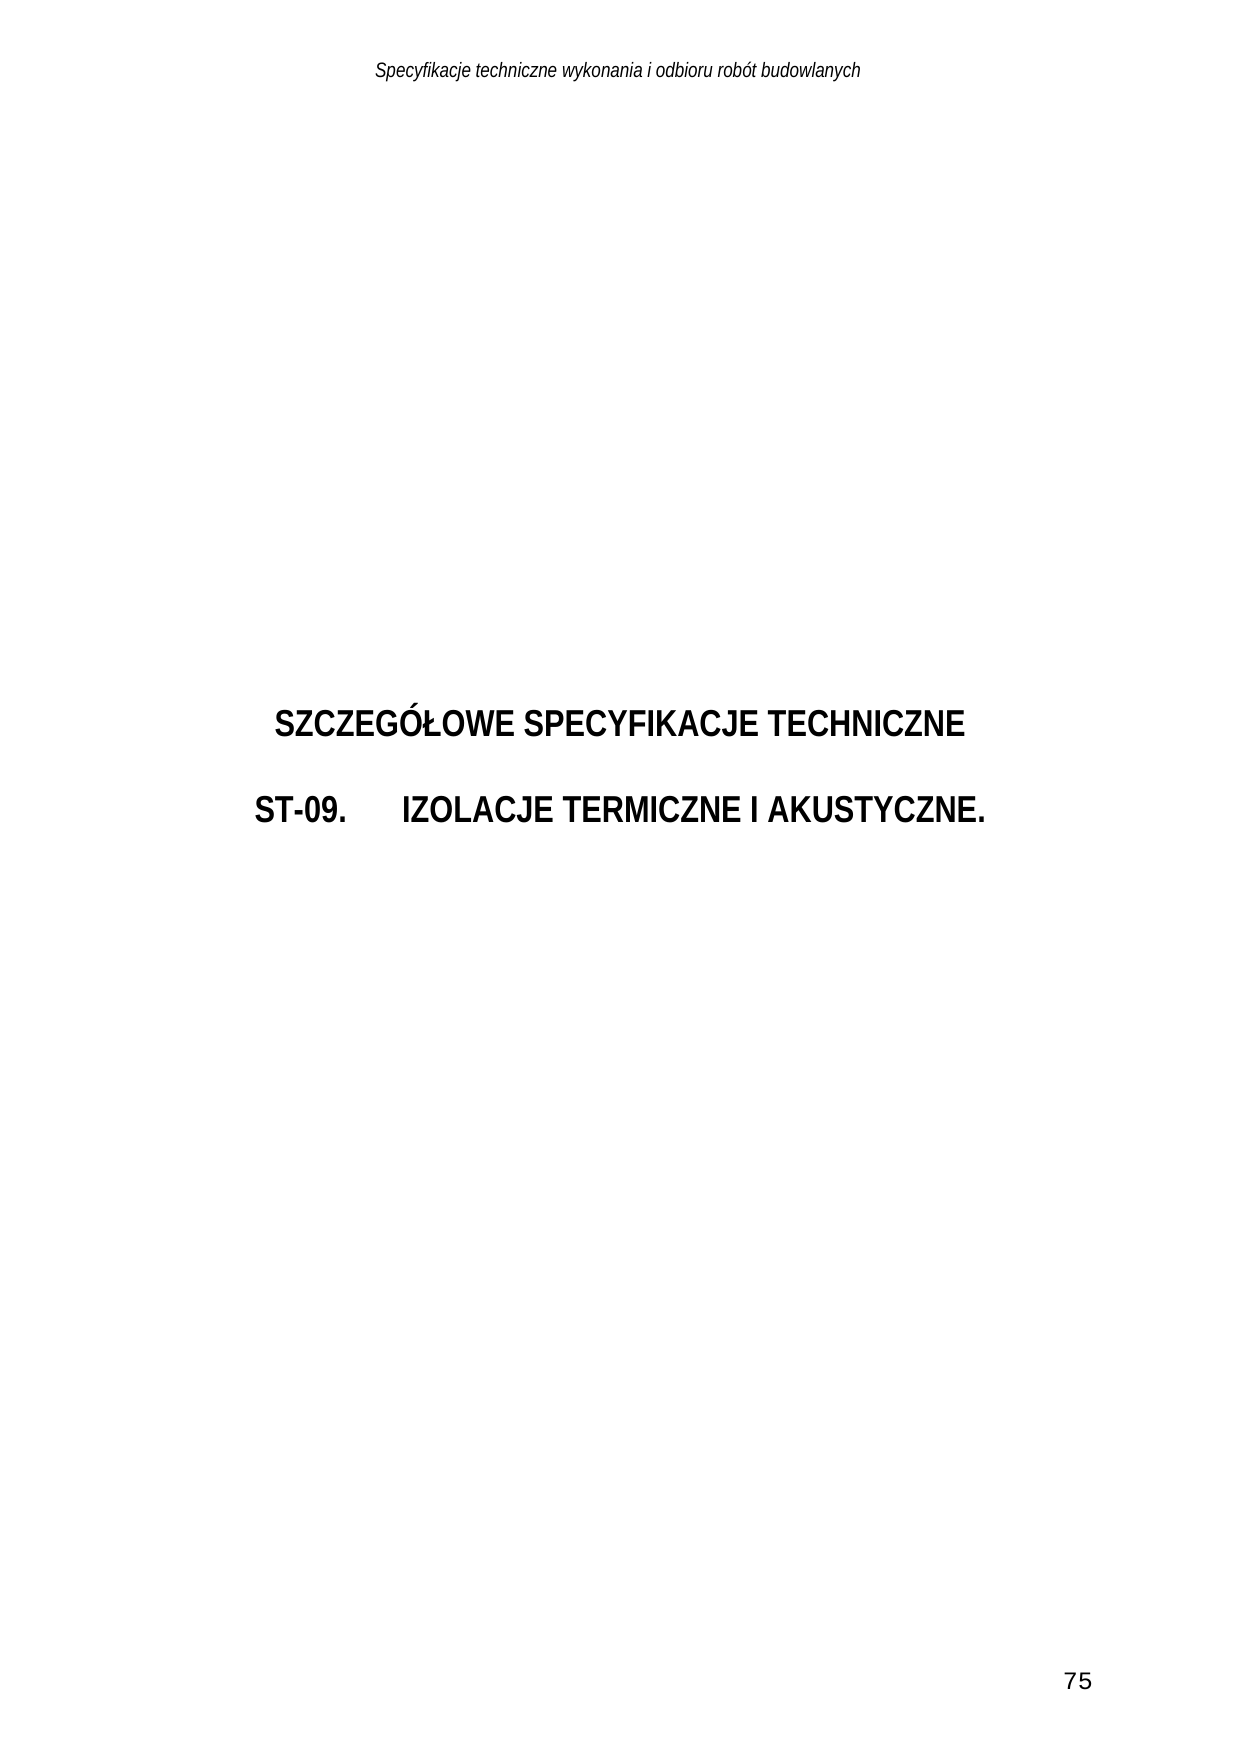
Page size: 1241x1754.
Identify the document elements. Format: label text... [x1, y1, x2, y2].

text ST-09. IZOLACJE TERMICZNE I AKUSTYCZNE. [148, 787, 1093, 830]
text SZCZEGÓŁOWE SPECYFIKACJE TECHNICZNE [148, 701, 1093, 744]
